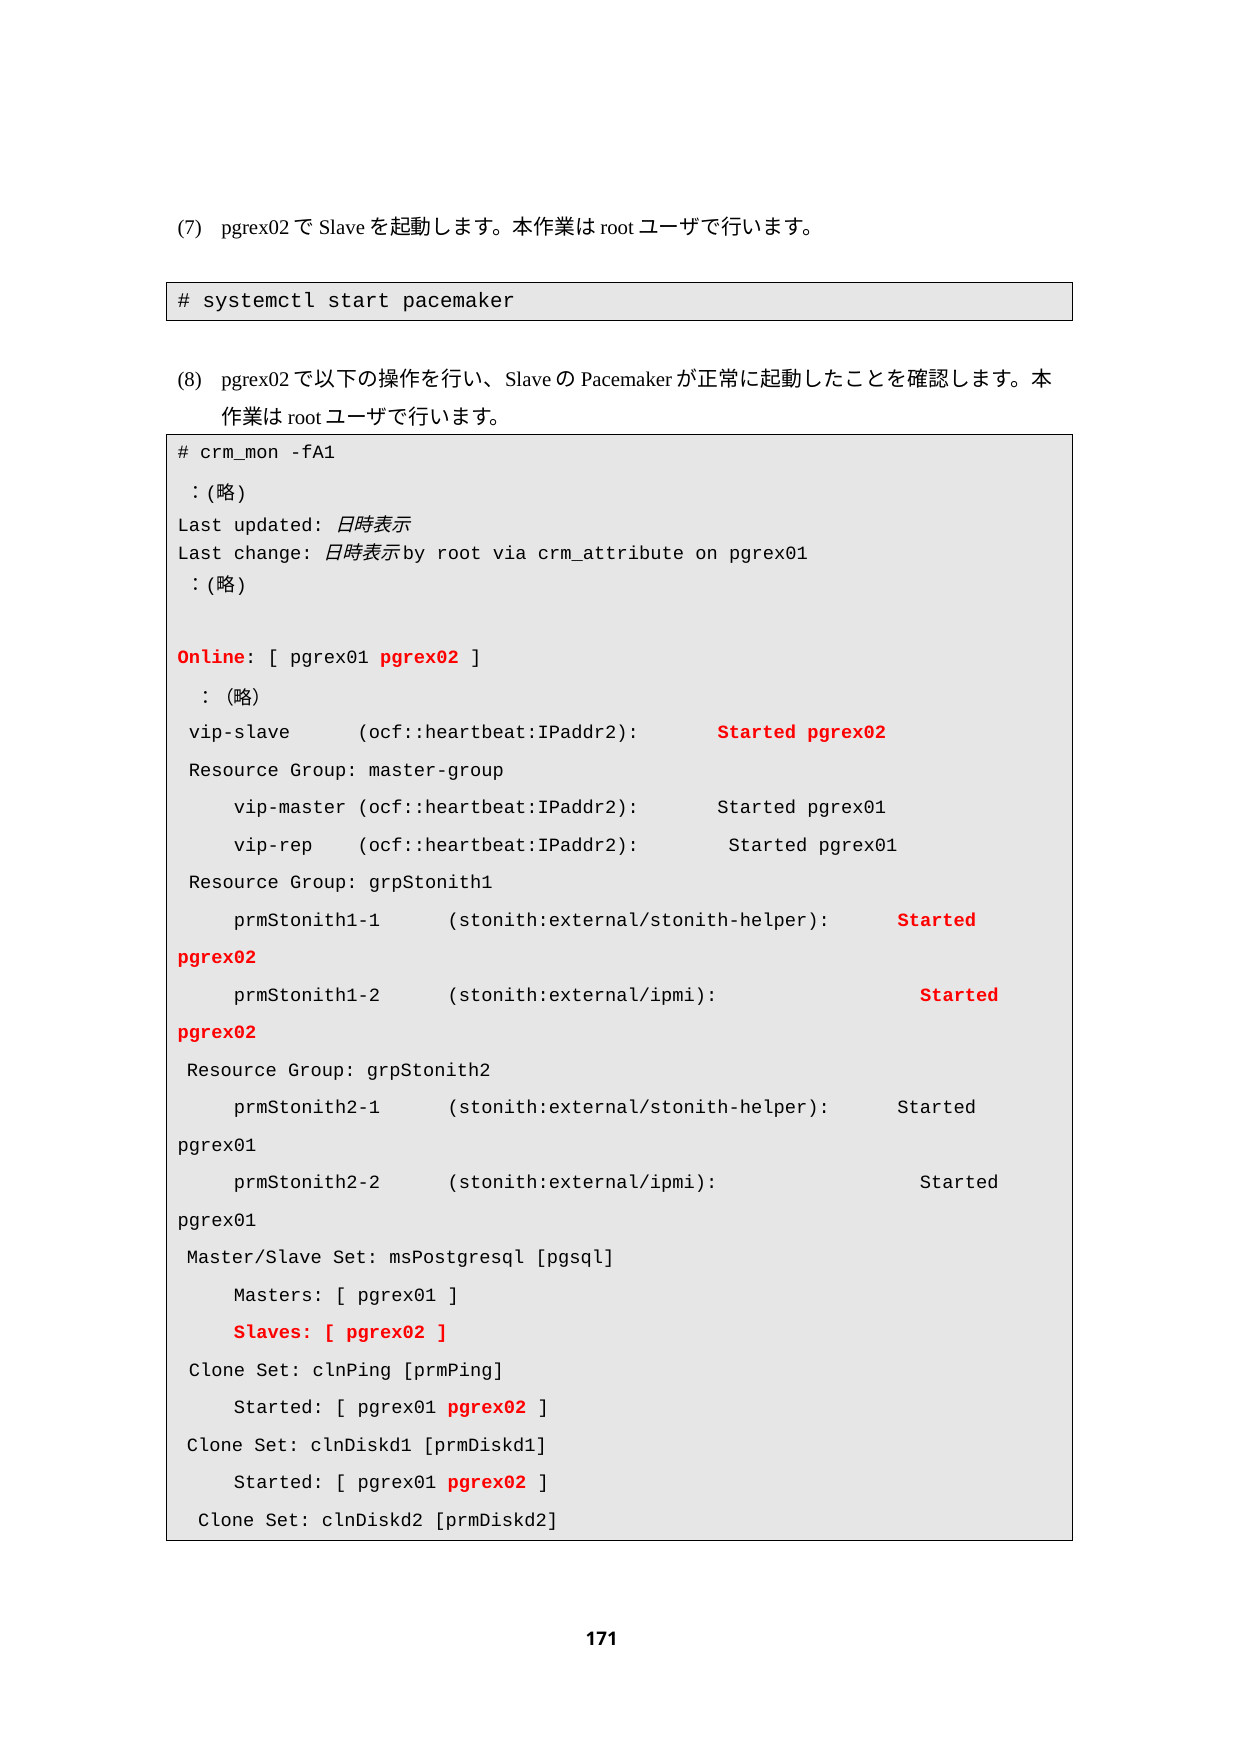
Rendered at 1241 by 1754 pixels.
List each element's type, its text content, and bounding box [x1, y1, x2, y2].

list pgrex02で以下の操作を行い、SlaveのPacemakerが正常に起動したことを確認します。本作業はrootユーザで行います。 [177, 359, 1054, 434]
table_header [167, 435, 1072, 1540]
list pgrex02でSlaveを起動します。本作業はrootユーザで行います。 [177, 207, 1054, 244]
table_header # systemctl start pacemaker [167, 283, 1072, 320]
